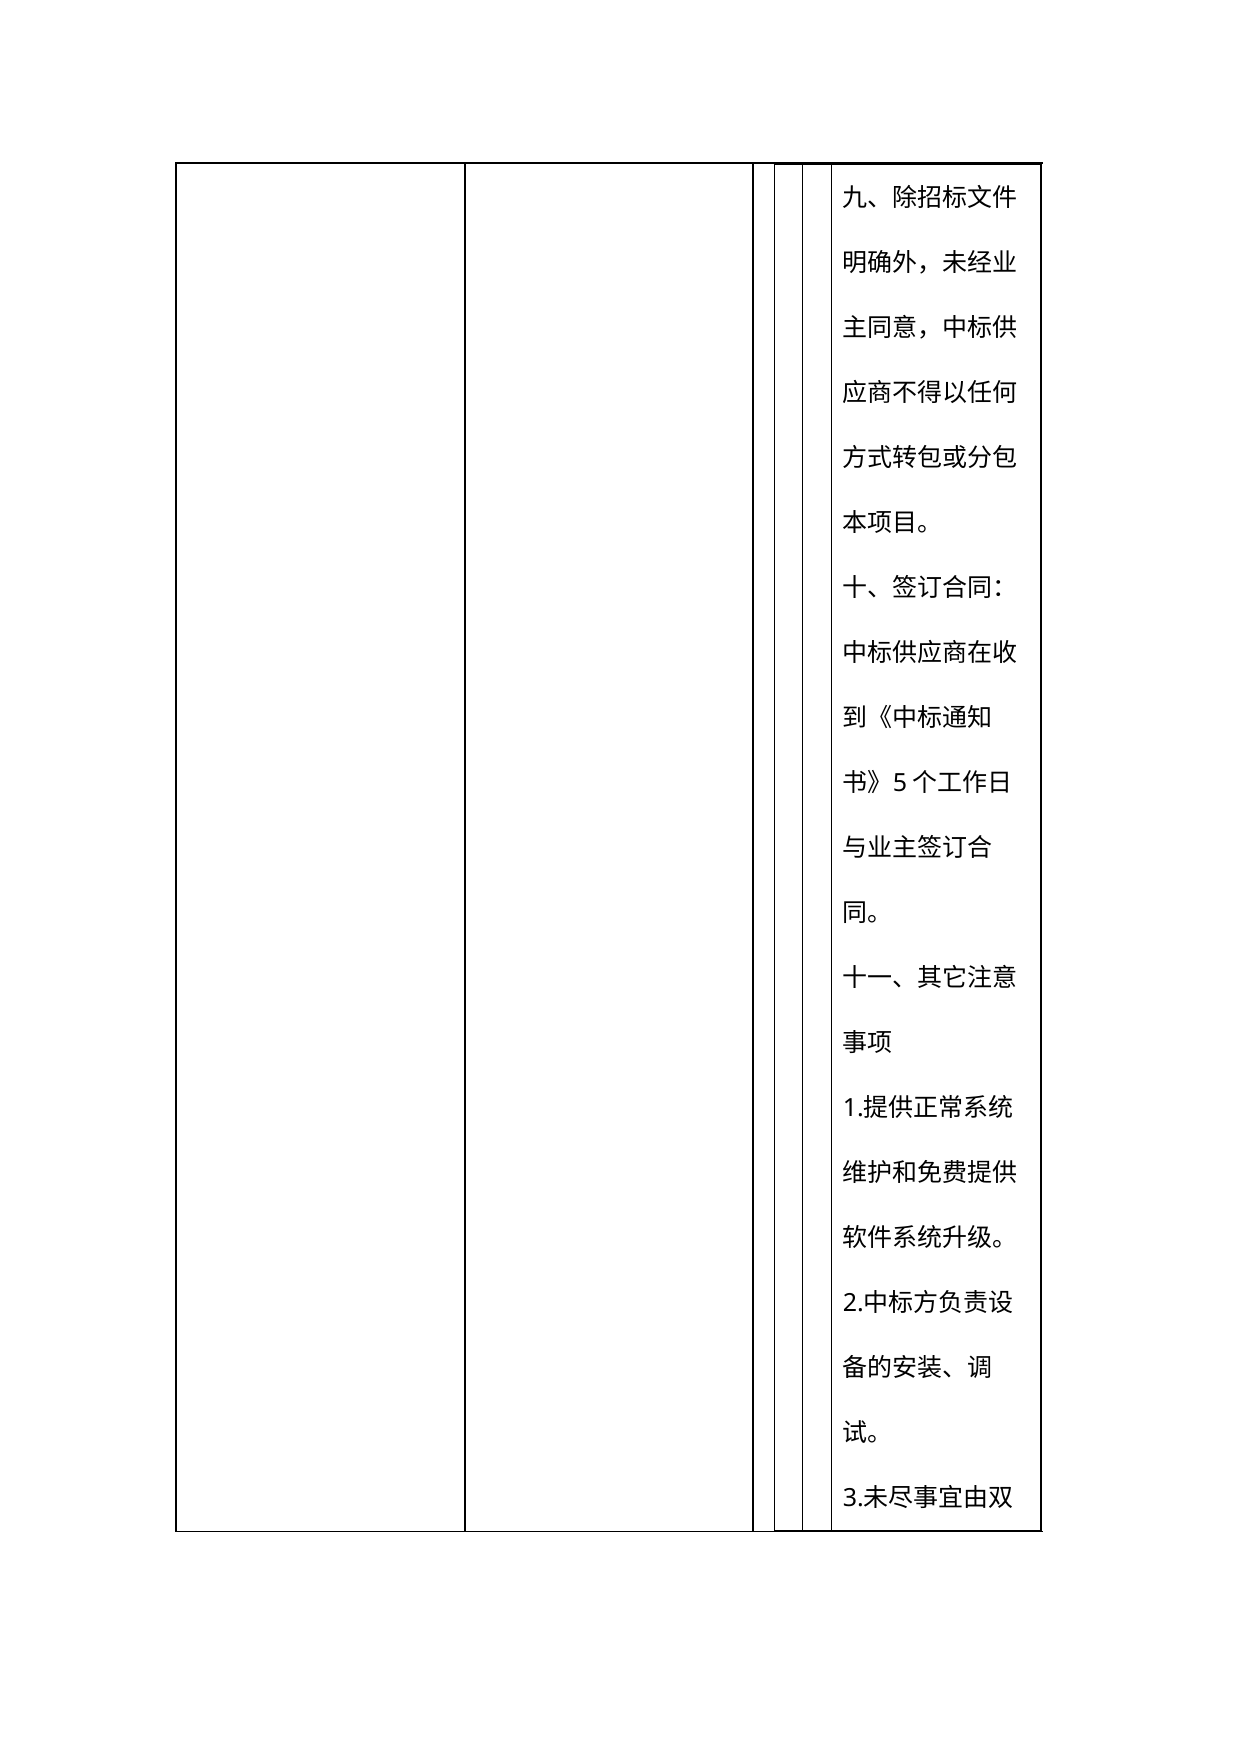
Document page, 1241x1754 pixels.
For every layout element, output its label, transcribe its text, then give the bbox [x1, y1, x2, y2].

table_cell [803, 165, 831, 1530]
table_cell [832, 165, 1040, 1530]
table_cell [775, 165, 802, 1530]
table_cell ★ [177, 164, 464, 1531]
table_cell 1 [466, 164, 752, 1531]
table_cell [754, 164, 774, 1531]
